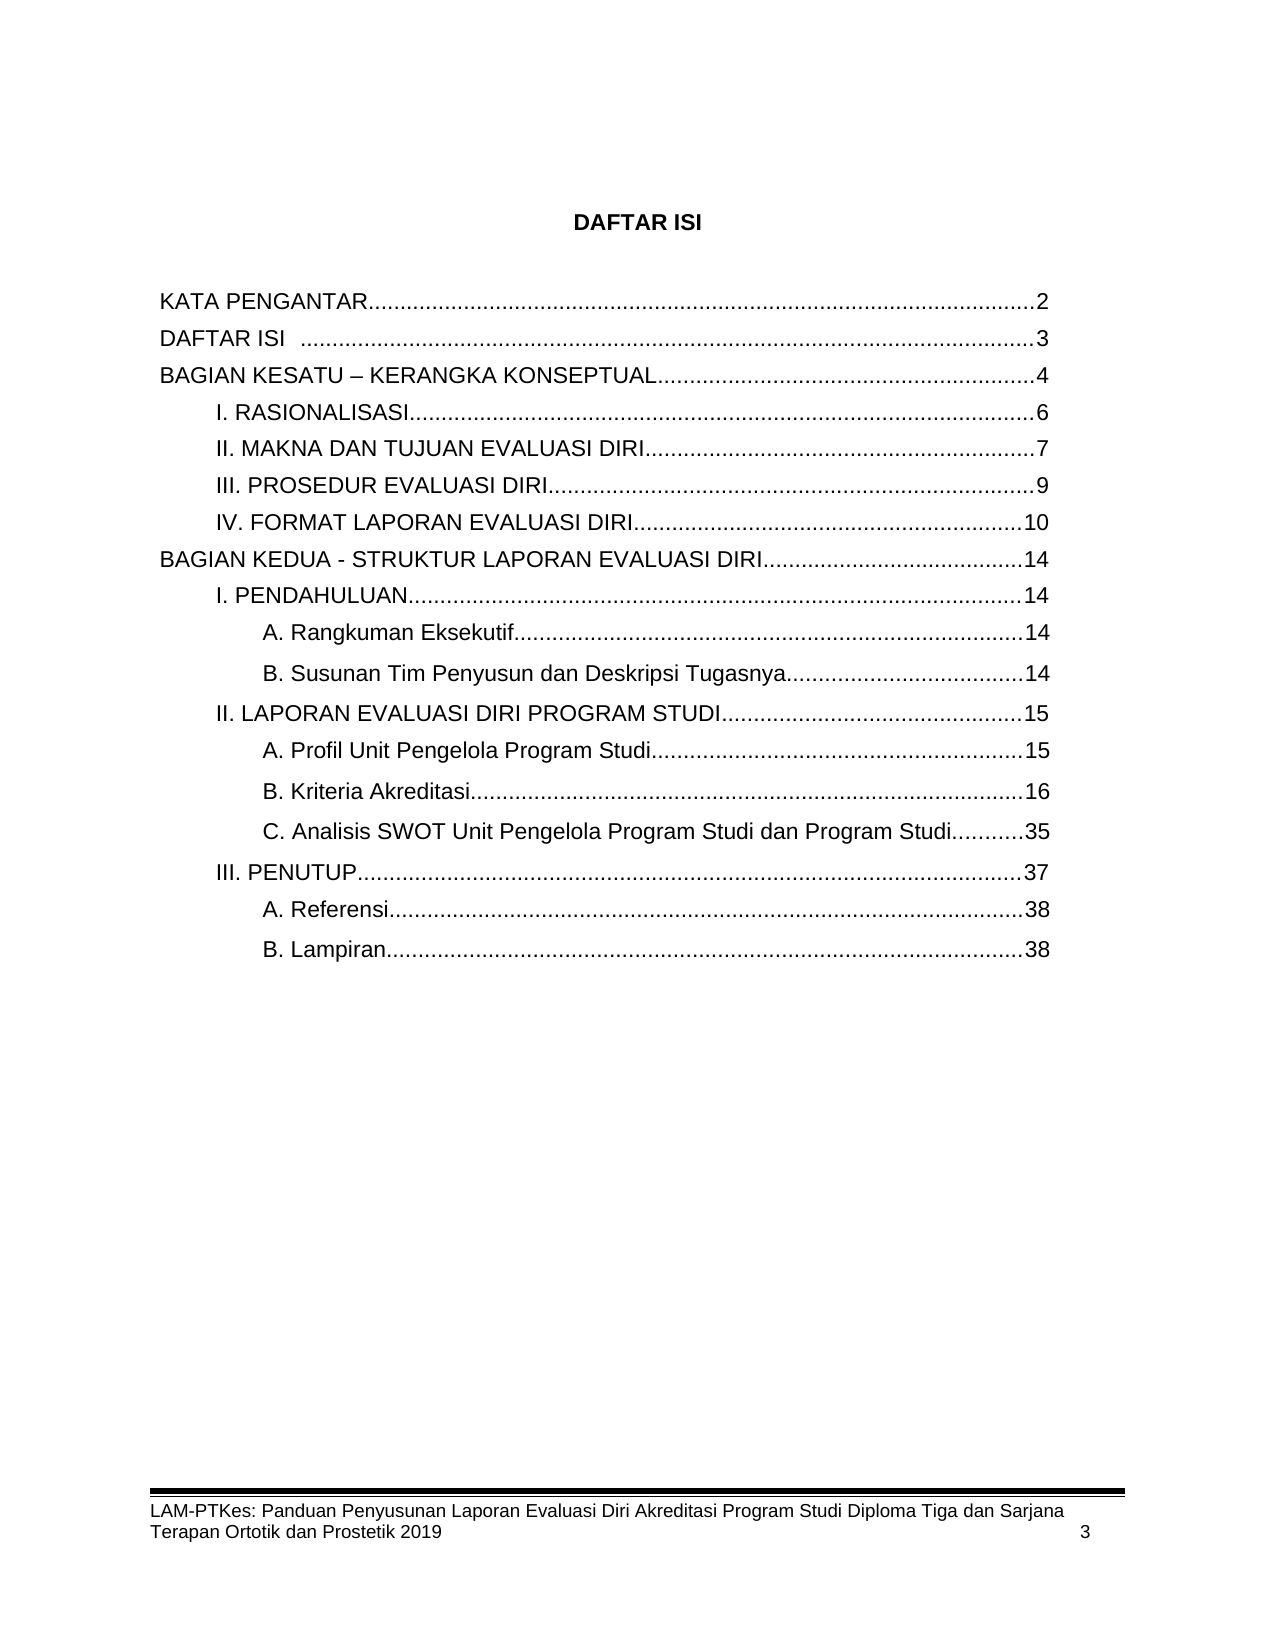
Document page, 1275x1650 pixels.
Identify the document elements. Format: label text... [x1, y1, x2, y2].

subtitle DAFTAR ISI [150, 209, 1125, 235]
